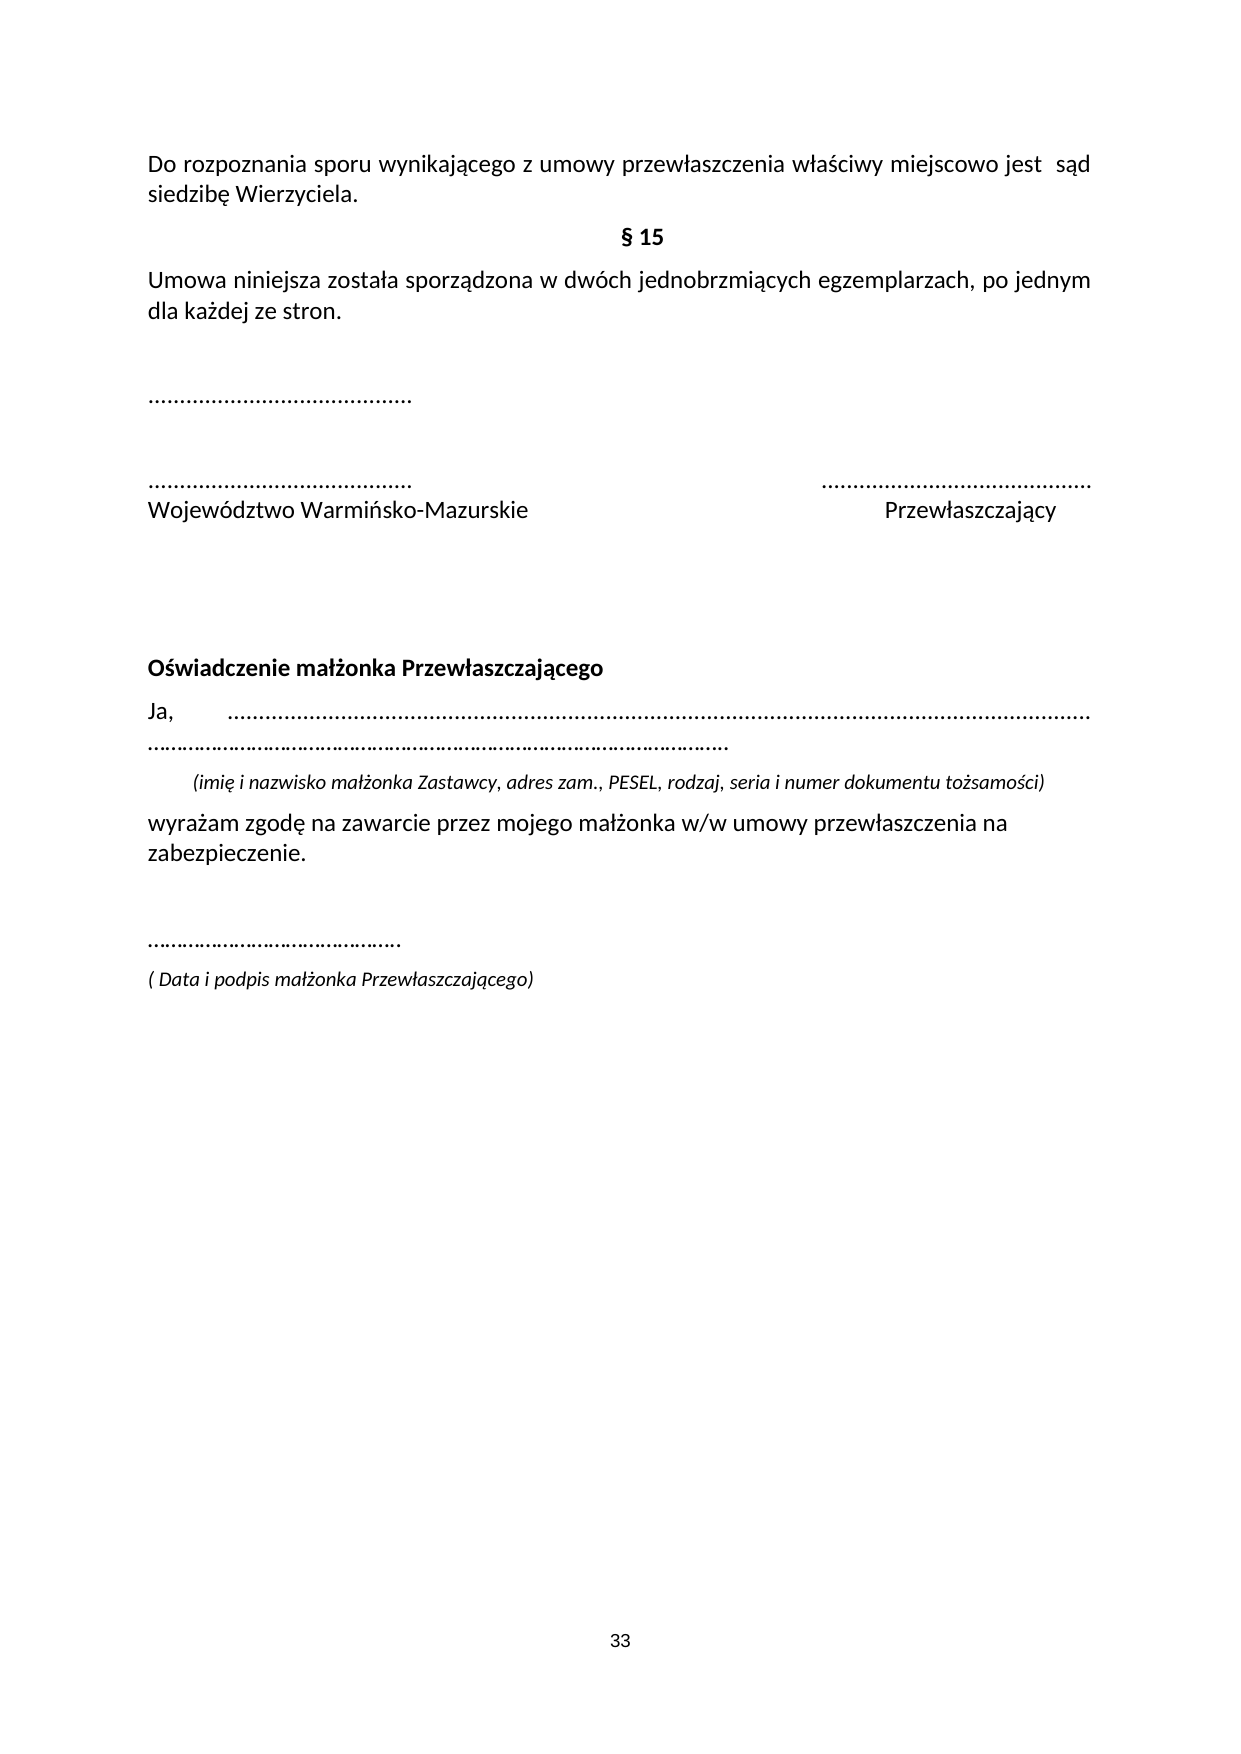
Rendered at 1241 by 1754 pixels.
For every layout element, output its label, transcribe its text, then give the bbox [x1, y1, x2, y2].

text wyrażam zgodę na zawarcie przez mojego małżonka w/w umowy przewłaszczenia na zabezpieczenie. [148, 807, 1092, 868]
text Umowa niniejsza została sporządzona w dwóch jednobrzmiących egzemplarzach, po jednym dla każdej ze stron. [148, 264, 1092, 325]
text .......................................... ........................................... Województwo Warmińsko-Mazurskie Przewłaszczający [148, 433, 1092, 525]
list (imię i nazwisko małżonka Zastawcy, adres zam., PESEL, rodzaj, seria i numer dokumentu tożsamości) [148, 769, 1092, 794]
text § 15 [192, 221, 1092, 252]
text Oświadczenie małżonka Przewłaszczającego [148, 652, 1092, 683]
text .......................................... [148, 349, 1092, 410]
list Ja, ......................................................................................................................................... ……………………………………………………………………………………….. [148, 695, 1092, 756]
text ( Data i podpis małżonka Przewłaszczającego) [148, 966, 1092, 992]
text Do rozpoznania sporu wynikającego z umowy przewłaszczenia właściwy miejscowo jest sąd siedzibę Wierzyciela. [148, 148, 1092, 209]
text …………………………………….. [148, 923, 1092, 954]
